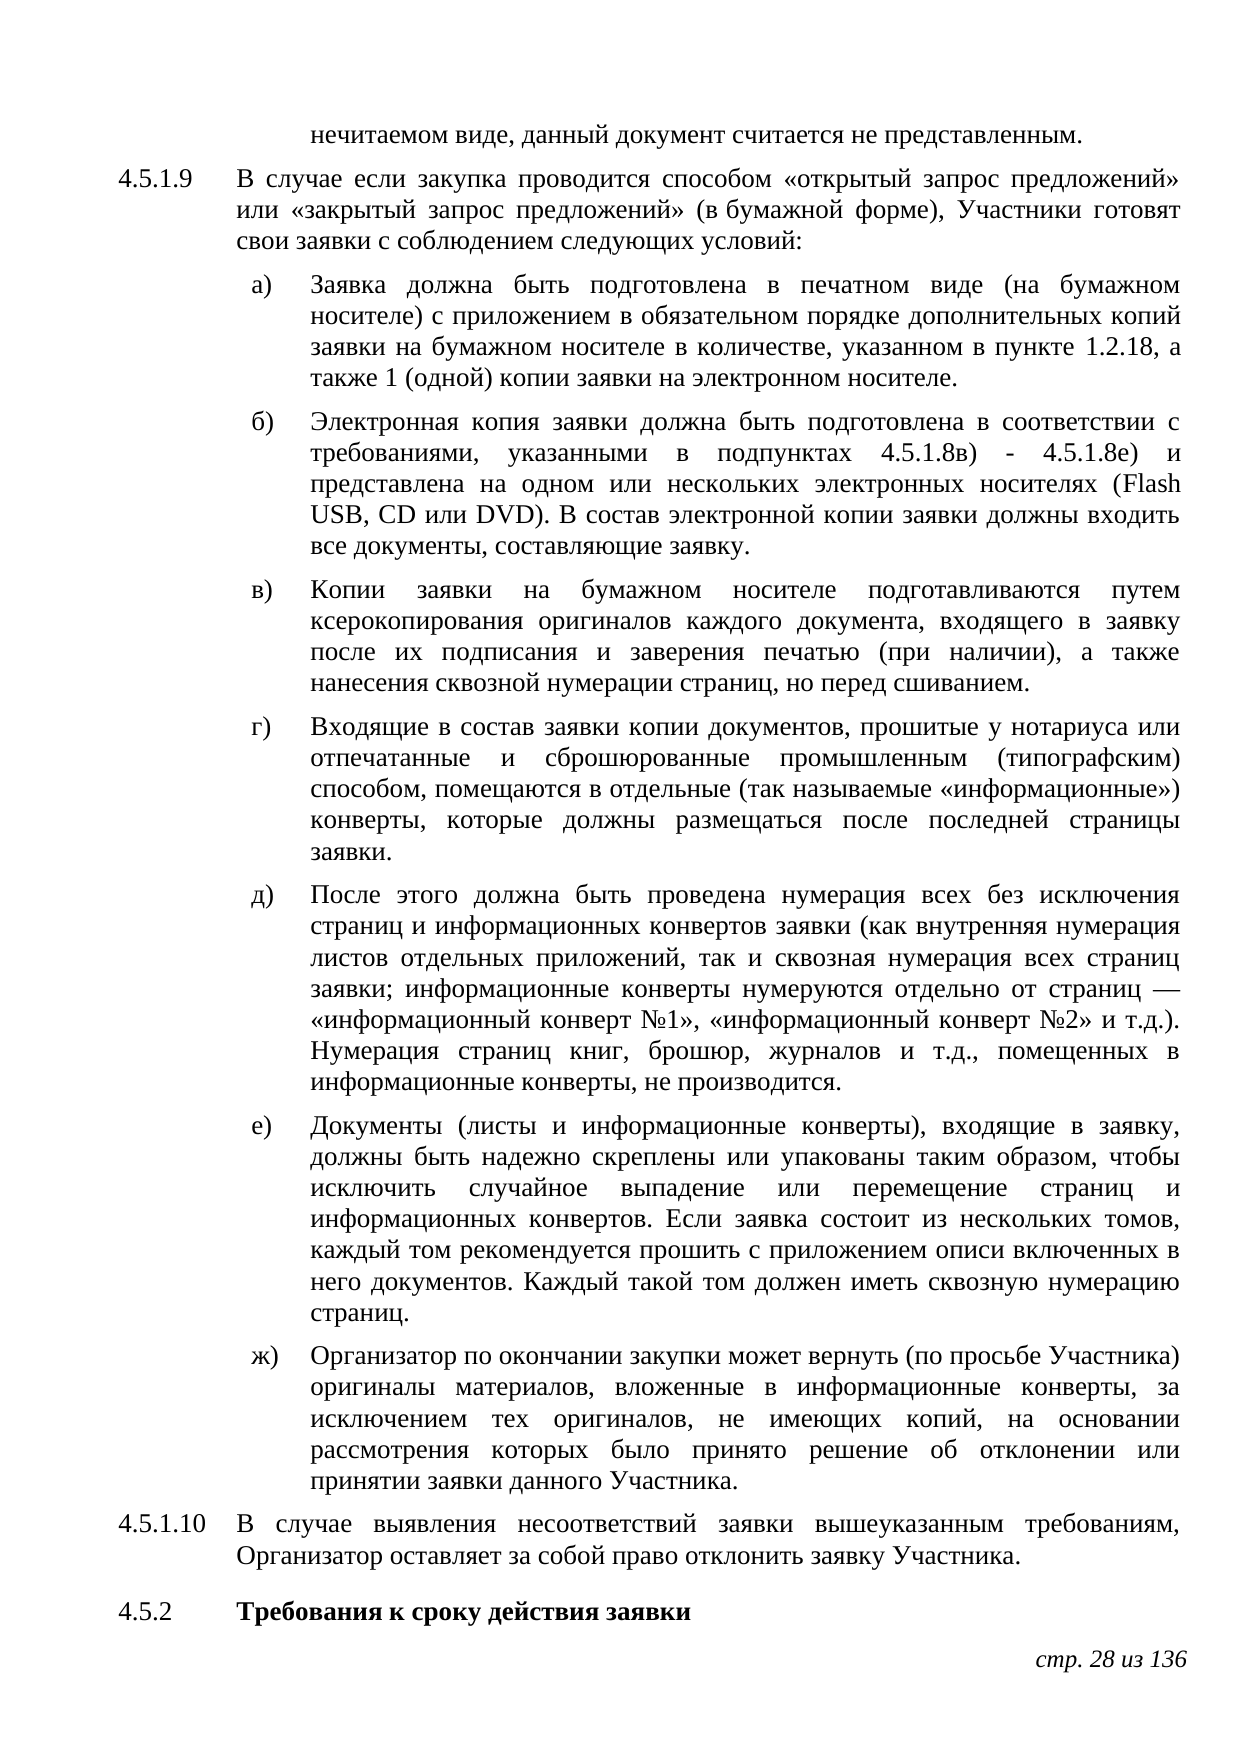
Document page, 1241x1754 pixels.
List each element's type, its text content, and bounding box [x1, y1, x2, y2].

text Организатор по окончании закупки может вернуть (по просьбе Участника) оригиналы материалов, вложенные в информационные конверты, за исключением тех оригиналов, не имеющих копий, на основании рассмотрения которых было принято решение об отклонении или принятии заявки данного Участника. [251, 1339, 1181, 1495]
text В случае если закупка проводится способом «открытый запрос предложений» или «закрытый запрос предложений» (в бумажной форме), Участники готовят свои заявки с соблюдением следующих условий: [118, 162, 1181, 255]
text Заявка должна быть подготовлена в печатном виде (на бумажном носителе) с приложением в обязательном порядке дополнительных копий заявки на бумажном носителе в количестве, указанном в пункте 1.2.18, а также 1 (одной) копии заявки на электронном носителе. [251, 268, 1181, 392]
text Требования к сроку действия заявки [118, 1595, 1181, 1626]
text Документы (листы и информационные конверты), входящие в заявку, должны быть надежно скреплены или упакованы таким образом, чтобы исключить случайное выпадение или перемещение страниц и информационных конвертов. Если заявка состоит из нескольких томов, каждый том рекомендуется прошить с приложением описи включенных в него документов. Каждый такой том должен иметь сквозную нумерацию страниц. [251, 1109, 1181, 1327]
text Копии заявки на бумажном носителе подготавливаются путем ксерокопирования оригиналов каждого документа, входящего в заявку после их подписания и заверения печатью (при наличии), а также нанесения сквозной нумерации страниц, но перед сшиванием. [251, 573, 1181, 698]
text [251, 118, 1181, 149]
text После этого должна быть проведена нумерация всех без исключения страниц и информационных конвертов заявки (как внутренняя нумерация листов отдельных приложений, так и сквозная нумерация всех страниц заявки; информационные конверты нумеруются отдельно от страниц — «информационный конверт №1», «информационный конверт №2» и т.д.). Нумерация страниц книг, брошюр, журналов и т.д., помещенных в информационные конверты, не производится. [251, 878, 1181, 1096]
text Входящие в состав заявки копии документов, прошитые у нотариуса или отпечатанные и сброшюрованные промышленным (типографским) способом, помещаются в отдельные (так называемые «информационные») конверты, которые должны размещаться после последней страницы заявки. [251, 710, 1181, 866]
text Электронная копия заявки должна быть подготовлена в соответствии с требованиями, указанными в подпунктах 4.5.1.8в) - 4.5.1.8е) и представлена на одном или нескольких электронных носителях (Flash USB, CD или DVD). В состав электронной копии заявки должны входить все документы, составляющие заявку. [251, 405, 1181, 561]
list В случае выявления несоответствий заявки вышеуказанным требованиям, Организатор оставляет за собой право отклонить заявку Участника. [118, 1508, 1181, 1570]
